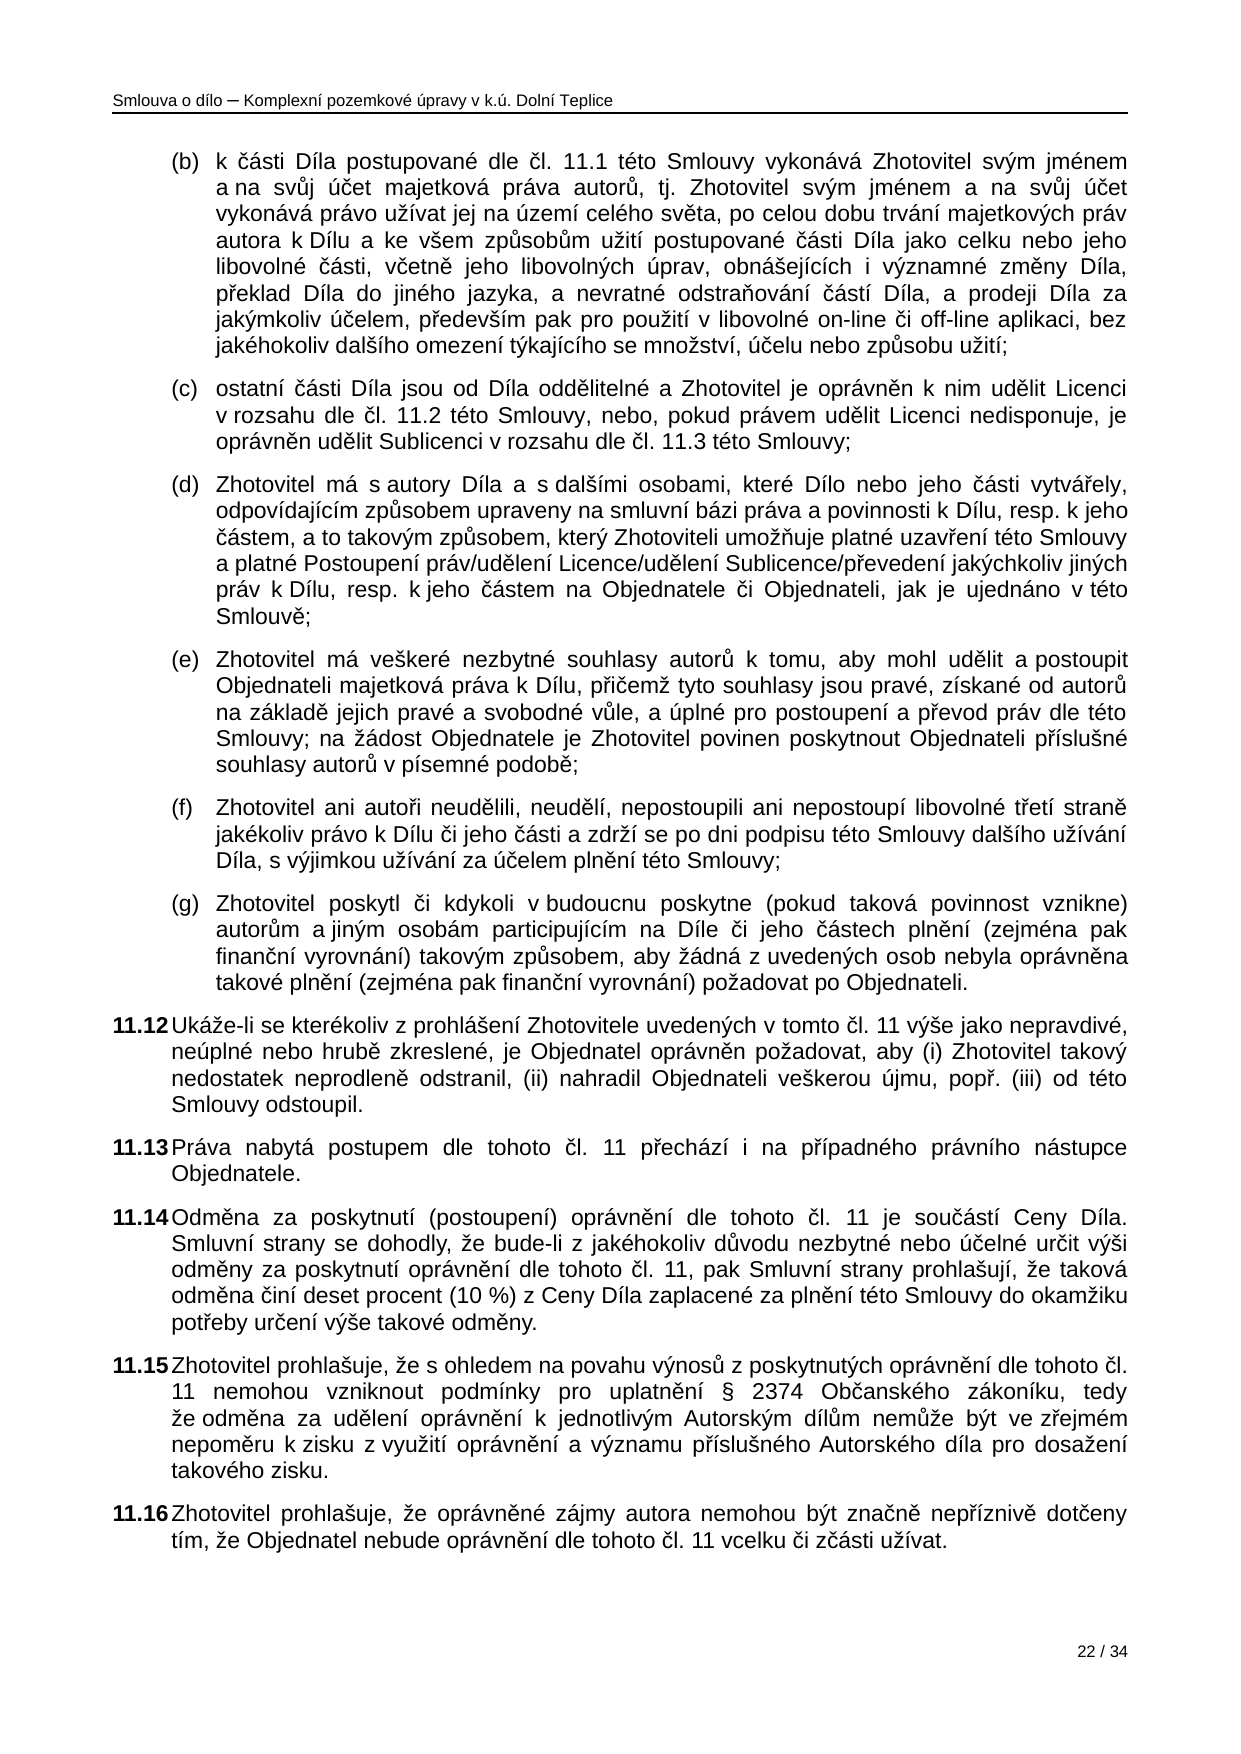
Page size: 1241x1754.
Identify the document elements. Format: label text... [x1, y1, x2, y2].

text k části Díla postupované dle čl. 11.1 této Smlouvy vykonává Zhotovitel svým jménem a na svůj účet majetková práva autorů, tj. Zhotovitel svým jménem a na svůj účet vykonává právo užívat jej na území celého světa, po celou dobu trvání majetkových práv autora k Dílu a ke všem způsobům užití postupované části Díla jako celku nebo jeho libovolné části, včetně jeho libovolných úprav, obnášejících i významné změny Díla, překlad Díla do jiného jazyka, a nevratné odstraňování částí Díla, a prodeji Díla za jakýmkoliv účelem, především pak pro použití v libovolné on-line či off-line aplikaci, bez jakéhokoliv dalšího omezení týkajícího se množství, účelu nebo způsobu užití; [171, 148, 1128, 358]
text Zhotovitel má s autory Díla a s dalšími osobami, které Dílo nebo jeho části vytvářely, odpovídajícím způsobem upraveny na smluvní bázi práva a povinnosti k Dílu, resp. k jeho částem, a to takovým způsobem, který Zhotoviteli umožňuje platné uzavření této Smlouvy a platné Postoupení práv/udělení Licence/udělení Sublicence/převedení jakýchkoliv jiných práv k Dílu, resp. k jeho částem na Objednatele či Objednateli, jak je ujednáno v této Smlouvě; [171, 471, 1128, 629]
text Zhotovitel má veškeré nezbytné souhlasy autorů k tomu, aby mohl udělit a postoupit Objednateli majetková práva k Dílu, přičemž tyto souhlasy jsou pravé, získané od autorů na základě jejich pravé a svobodné vůle, a úplné pro postoupení a převod práv dle této Smlouvy; na žádost Objednatele je Zhotovitel povinen poskytnout Objednateli příslušné souhlasy autorů v písemné podobě; [171, 646, 1128, 777]
text Zhotovitel ani autoři neudělili, neudělí, nepostoupili ani nepostoupí libovolné třetí straně jakékoliv právo k Dílu či jeho části a zdrží se po dni podpisu této Smlouvy dalšího užívání Díla, s výjimkou užívání za účelem plnění této Smlouvy; [171, 794, 1128, 873]
text Zhotovitel prohlašuje, že oprávněné zájmy autora nemohou být značně nepříznivě dotčeny tím, že Objednatel nebude oprávnění dle tohoto čl. 11 vcelku či zčásti užívat. [112, 1500, 1128, 1553]
text Ukáže-li se kterékoliv z prohlášení Zhotovitele uvedených v tomto čl. 11 výše jako nepravdivé, neúplné nebo hrubě zkreslené, je Objednatel oprávněn požadovat, aby (i) Zhotovitel takový nedostatek neprodleně odstranil, (ii) nahradil Objednateli veškerou újmu, popř. (iii) od této Smlouvy odstoupil. [112, 1012, 1128, 1117]
text Odměna za poskytnutí (postoupení) oprávnění dle tohoto čl. 11 je součástí Ceny Díla. Smluvní strany se dohodly, že bude-li z jakéhokoliv důvodu nezbytné nebo účelné určit výši odměny za poskytnutí oprávnění dle tohoto čl. 11, pak Smluvní strany prohlašují, že taková odměna činí deset procent (10 %) z Ceny Díla zaplacené za plnění této Smlouvy do okamžiku potřeby určení výše takové odměny. [112, 1203, 1128, 1335]
text Zhotovitel prohlašuje, že s ohledem na povahu výnosů z poskytnutých oprávnění dle tohoto čl. 11 nemohou vzniknout podmínky pro uplatnění § 2374 Občanského zákoníku, tedy že odměna za udělení oprávnění k jednotlivým Autorským dílům nemůže být ve zřejmém nepoměru k zisku z využití oprávnění a významu příslušného Autorského díla pro dosažení takového zisku. [112, 1352, 1128, 1484]
text Zhotovitel poskytl či kdykoli v budoucnu poskytne (pokud taková povinnost vznikne) autorům a jiným osobám participujícím na Díle či jeho částech plnění (zejména pak finanční vyrovnání) takovým způsobem, aby žádná z uvedených osob nebyla oprávněna takové plnění (zejména pak finanční vyrovnání) požadovat po Objednateli. [171, 890, 1128, 995]
text ostatní části Díla jsou od Díla oddělitelné a Zhotovitel je oprávněn k nim udělit Licenci v rozsahu dle čl. 11.2 této Smlouvy, nebo, pokud právem udělit Licenci nedisponuje, je oprávněn udělit Sublicenci v rozsahu dle čl. 11.3 této Smlouvy; [171, 375, 1128, 454]
text Práva nabytá postupem dle tohoto čl. 11 přechází i na případného právního nástupce Objednatele. [112, 1134, 1128, 1187]
